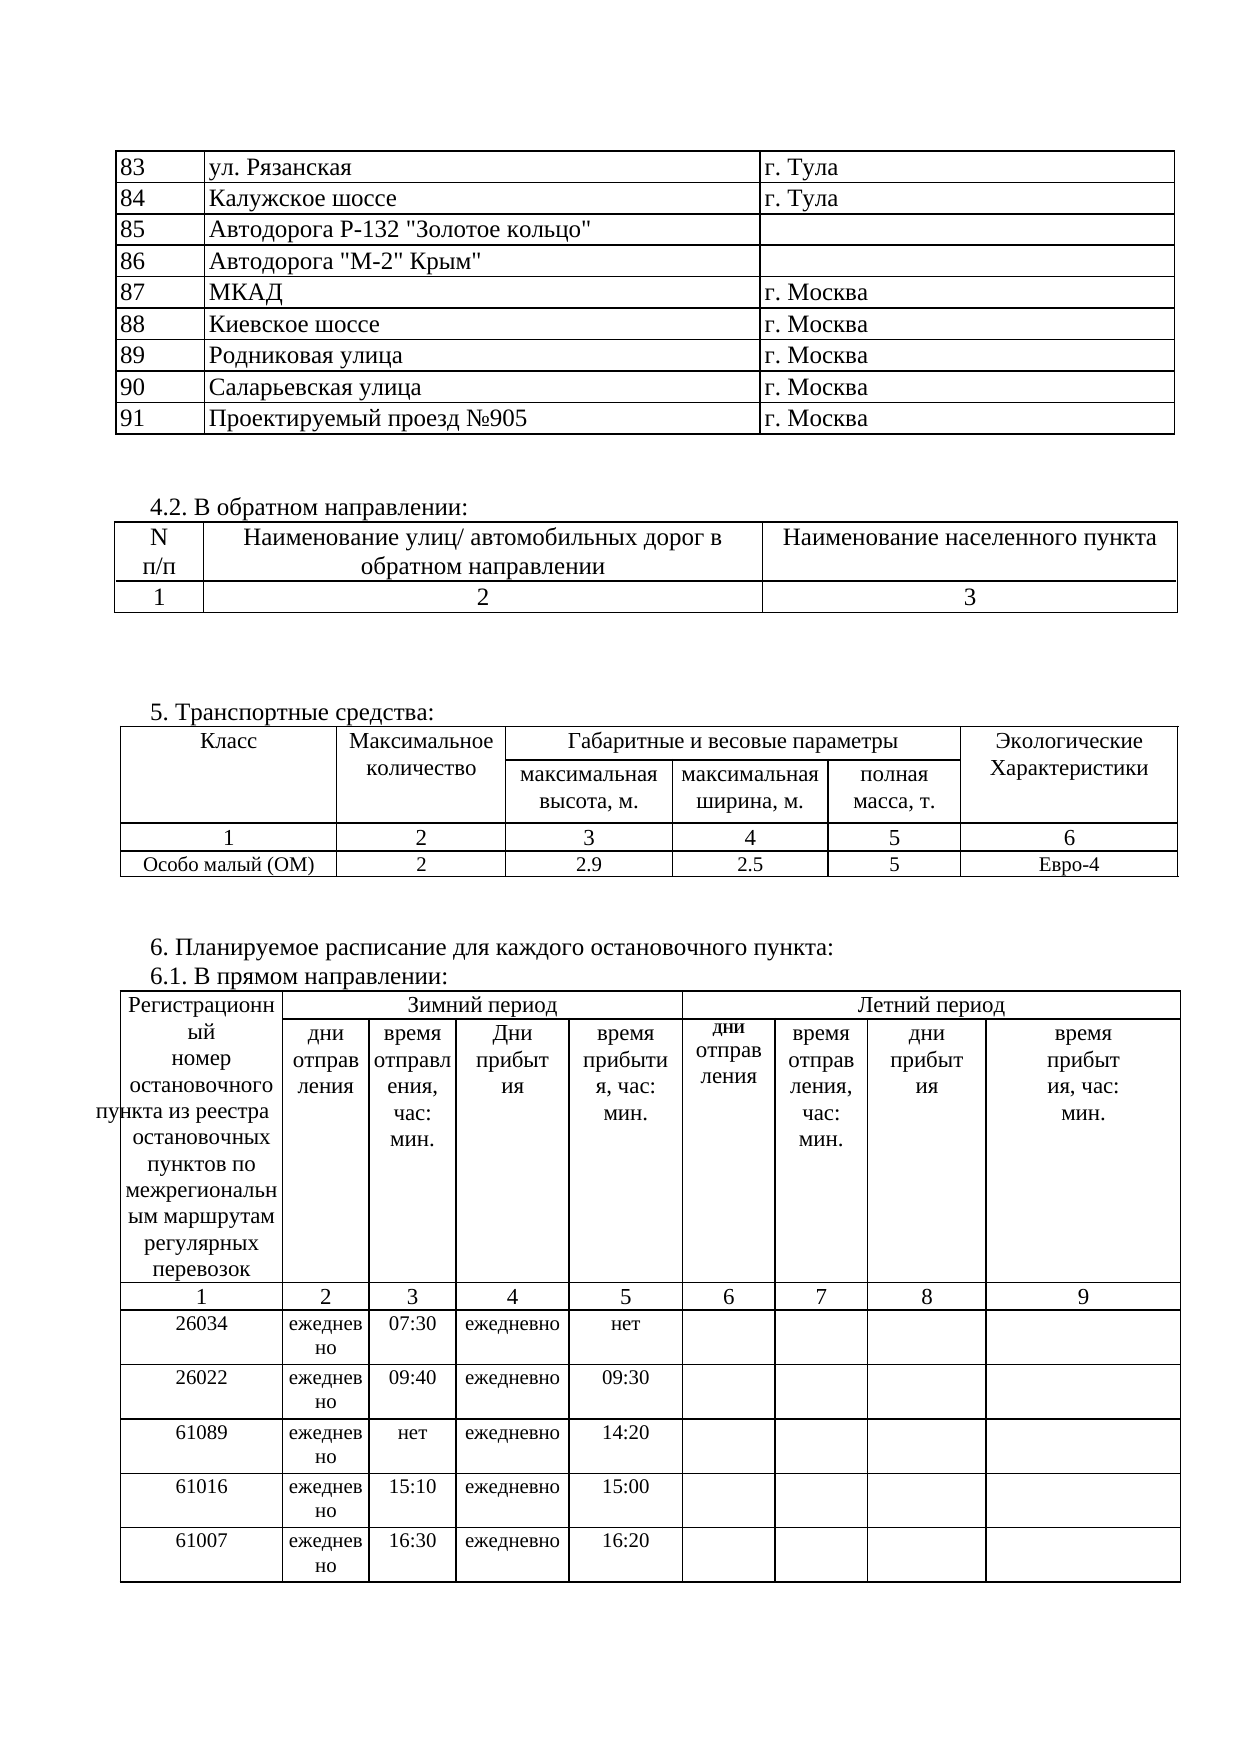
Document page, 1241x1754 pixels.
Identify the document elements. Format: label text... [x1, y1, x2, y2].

table_cell 15:10 [370, 1474, 455, 1527]
table_cell 3 [763, 580, 1177, 611]
table_cell 09:40 [370, 1365, 455, 1418]
table_cell 2 [337, 824, 505, 850]
table_cell 6 [683, 1283, 774, 1309]
table_cell 87 [117, 277, 204, 307]
table_cell нет [370, 1420, 455, 1472]
table_cell Родниковая улица [205, 340, 759, 370]
table_cell 85 [117, 215, 204, 244]
table_cell [683, 1311, 774, 1364]
table_cell [987, 1420, 1180, 1472]
table_header Экологические Характеристики [961, 727, 1177, 822]
table_header Летний период [683, 992, 1180, 1018]
table_cell 86 [117, 246, 204, 276]
table_cell [683, 1420, 774, 1472]
table_cell 2.9 [506, 852, 672, 876]
table_cell 1 [121, 1283, 282, 1309]
table_cell 1 [115, 581, 203, 611]
table_cell 9 [987, 1283, 1180, 1309]
table_cell нет [570, 1311, 682, 1364]
table_cell [776, 1474, 867, 1527]
table_cell [987, 1365, 1180, 1418]
table_cell время прибыт ия, час: мин. [987, 1020, 1180, 1281]
table_cell Дни прибыт ия [457, 1020, 568, 1281]
table_header Регистрационный номер остановочного пункта из реестра остановочных пунктов по межрегиональным маршрутам регулярных перевозок [121, 992, 282, 1281]
table_cell максимальная высота, м. [506, 761, 672, 822]
table_cell Евро-4 [961, 852, 1177, 876]
table_cell ежедневно [457, 1420, 568, 1472]
table_cell 90 [117, 372, 204, 402]
table_cell 4 [457, 1283, 568, 1309]
table_cell г. Москва [761, 372, 1174, 402]
table_cell время отправ ления, час: мин. [776, 1020, 867, 1281]
table_cell 84 [117, 183, 204, 213]
table_cell ул. Рязанская [205, 152, 759, 181]
table_cell ежедневно [283, 1528, 368, 1581]
table_cell г. Тула [761, 183, 1174, 213]
table_cell Киевское шоссе [205, 309, 759, 339]
table_cell 3 [370, 1283, 455, 1309]
table_cell полная масса, т. [829, 761, 960, 822]
table_header Наименование населенного пункта [763, 523, 1177, 580]
table_cell [868, 1420, 985, 1472]
table_cell МКАД [205, 277, 759, 307]
table_cell 1 [121, 824, 336, 850]
table_cell 15:00 [570, 1474, 682, 1527]
table_cell [683, 1528, 774, 1581]
table_cell 14:20 [570, 1420, 682, 1472]
table_cell время отправл ения, час: мин. [370, 1020, 455, 1281]
table_cell 89 [117, 340, 204, 370]
table_cell Калужское шоссе [205, 183, 759, 213]
table_cell ежедневно [283, 1365, 368, 1418]
table_header Класс [121, 727, 336, 822]
table_cell ДНИ отправ ления [683, 1020, 774, 1281]
table_cell 26034 [121, 1311, 282, 1364]
table_cell г. Москва [761, 309, 1174, 339]
table_cell время прибыти я, час: мин. [570, 1020, 682, 1281]
table_cell Автодорога Р-132 "Золотое кольцо" [205, 215, 759, 244]
table_cell [683, 1474, 774, 1527]
text 6.1. В прямом направлении: [150, 961, 1090, 990]
table_cell 5 [570, 1283, 682, 1309]
table_header N п/п [115, 523, 203, 580]
table_header Максимальное количество [337, 727, 505, 822]
table_cell г. Москва [761, 340, 1174, 370]
table_header Наименование улиц/ автомобильных дорог в обратном направлении [204, 523, 762, 580]
table_cell максимальная ширина, м. [673, 761, 827, 822]
table_cell 5 [829, 824, 960, 850]
table_cell Саларьевская улица [205, 372, 759, 402]
table_cell ежедневно [283, 1474, 368, 1527]
table_cell ежедневно [457, 1474, 568, 1527]
table_cell 07:30 [370, 1311, 455, 1364]
table_cell Особо малый (ОМ) [121, 852, 336, 876]
table_cell ежедневно [283, 1420, 368, 1472]
table_cell [776, 1365, 867, 1418]
table_cell 26022 [121, 1365, 282, 1418]
table_cell дни отправ ления [283, 1020, 368, 1281]
table_cell 8 [868, 1283, 985, 1309]
table_cell 5 [829, 852, 960, 876]
table_cell 91 [117, 403, 204, 433]
table_cell ежедневно [457, 1311, 568, 1364]
table_cell 6 [961, 824, 1177, 850]
table_cell [761, 246, 1174, 276]
table_cell г. Тула [761, 152, 1174, 181]
table_cell [761, 215, 1174, 244]
table_cell 4 [673, 824, 827, 850]
text 5. Транспортные средства: [150, 697, 1090, 726]
table_cell 16:20 [570, 1528, 682, 1581]
table_cell [776, 1420, 867, 1472]
table_cell 2 [337, 852, 505, 876]
table_cell ежедневно [457, 1365, 568, 1418]
table_cell 2.5 [673, 852, 827, 876]
table_header Габаритные и весовые параметры [506, 727, 960, 759]
table_cell 61089 [121, 1420, 282, 1472]
table_cell [683, 1365, 774, 1418]
table_cell Автодорога "М-2" Крым" [205, 246, 759, 276]
table_cell 7 [776, 1283, 867, 1309]
table_cell 09:30 [570, 1365, 682, 1418]
table_cell 83 [117, 152, 204, 181]
table_cell [987, 1474, 1180, 1527]
table_cell дни прибыт ия [868, 1020, 985, 1281]
table_cell [987, 1528, 1180, 1581]
table_cell [776, 1311, 867, 1364]
table_cell 2 [204, 582, 762, 611]
table_cell ежедневно [283, 1311, 368, 1364]
table_cell 61016 [121, 1474, 282, 1527]
table_cell г. Москва [761, 277, 1174, 307]
table_cell [987, 1311, 1180, 1364]
table_cell ежедневно [457, 1528, 568, 1581]
text 4.2. В обратном направлении: [150, 492, 1090, 521]
table_cell [868, 1474, 985, 1527]
table_cell [776, 1528, 867, 1581]
table_cell [868, 1365, 985, 1418]
table_cell [868, 1311, 985, 1364]
table_cell 3 [506, 824, 672, 850]
table_cell 88 [117, 309, 204, 339]
table_cell г. Москва [761, 403, 1174, 433]
table_cell Проектируемый проезд №905 [205, 403, 759, 433]
table_cell 16:30 [370, 1528, 455, 1581]
table_cell 61007 [121, 1528, 282, 1581]
table_header Зимний период [283, 992, 682, 1018]
table_cell 2 [283, 1283, 368, 1309]
text 6. Планируемое расписание для каждого остановочного пункта: [150, 932, 1090, 961]
table_cell [868, 1528, 985, 1581]
